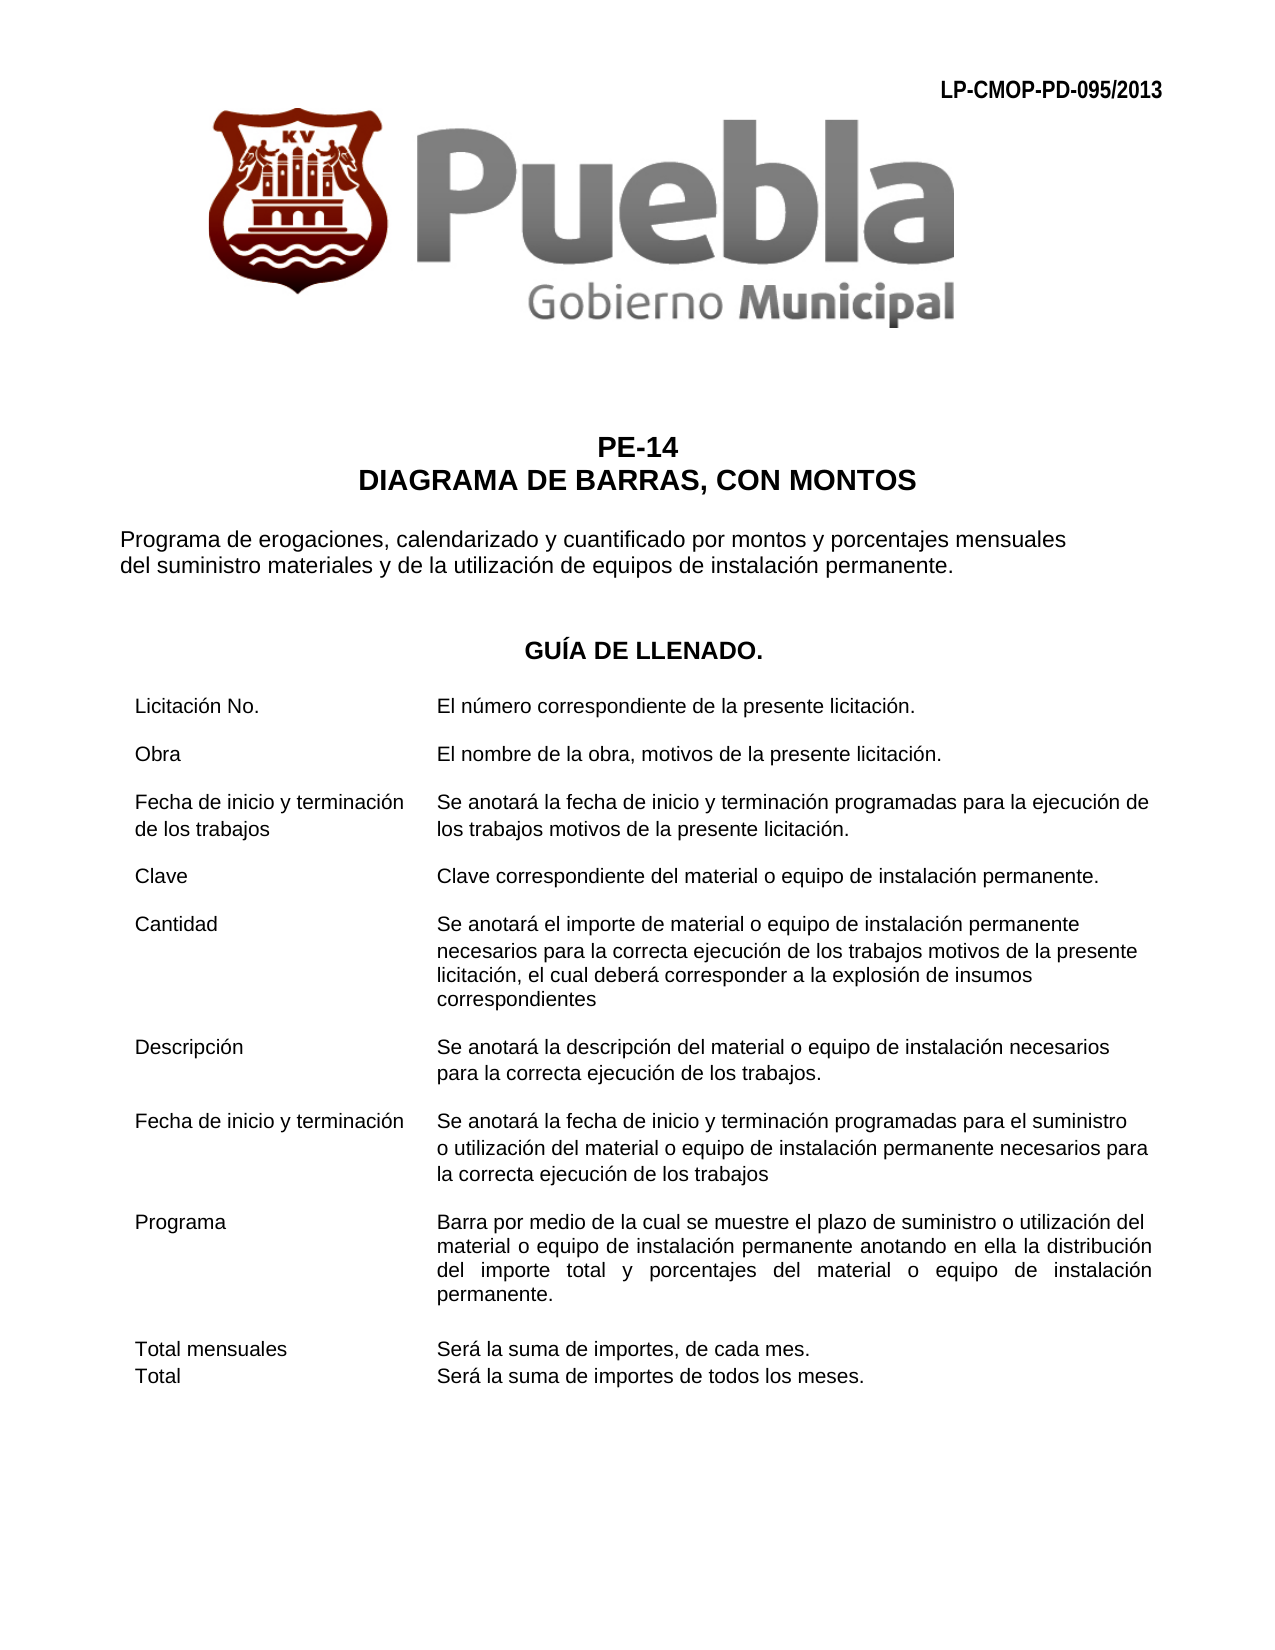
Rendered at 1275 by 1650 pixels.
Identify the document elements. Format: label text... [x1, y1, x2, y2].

text DIAGRAMA DE BARRAS, CON MONTOS [112, 463, 1162, 497]
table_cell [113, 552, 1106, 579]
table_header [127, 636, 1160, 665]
text PE-14 [112, 430, 1162, 463]
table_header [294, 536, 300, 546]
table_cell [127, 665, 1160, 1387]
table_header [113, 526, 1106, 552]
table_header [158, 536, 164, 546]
picture [208, 108, 954, 328]
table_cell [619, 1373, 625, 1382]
